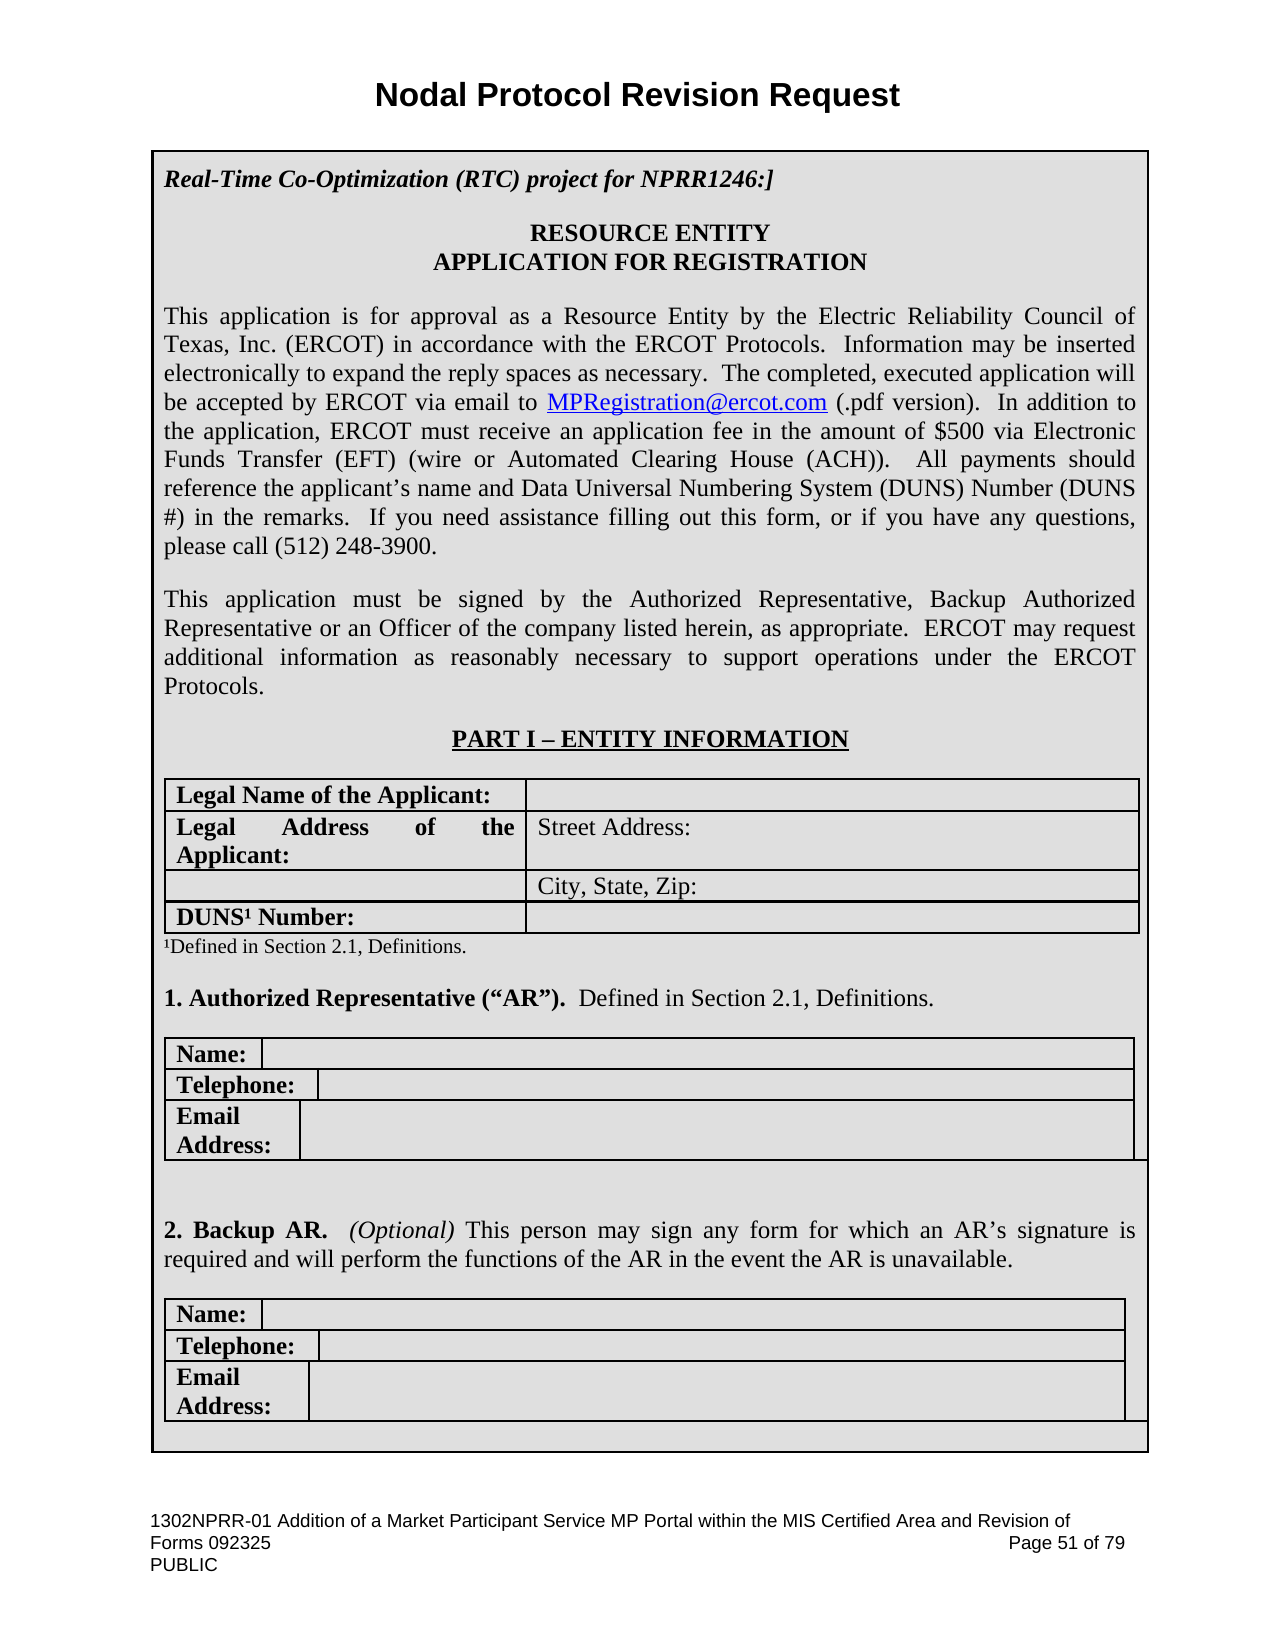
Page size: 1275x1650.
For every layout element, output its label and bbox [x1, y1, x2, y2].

table_header [154, 152, 1147, 1451]
